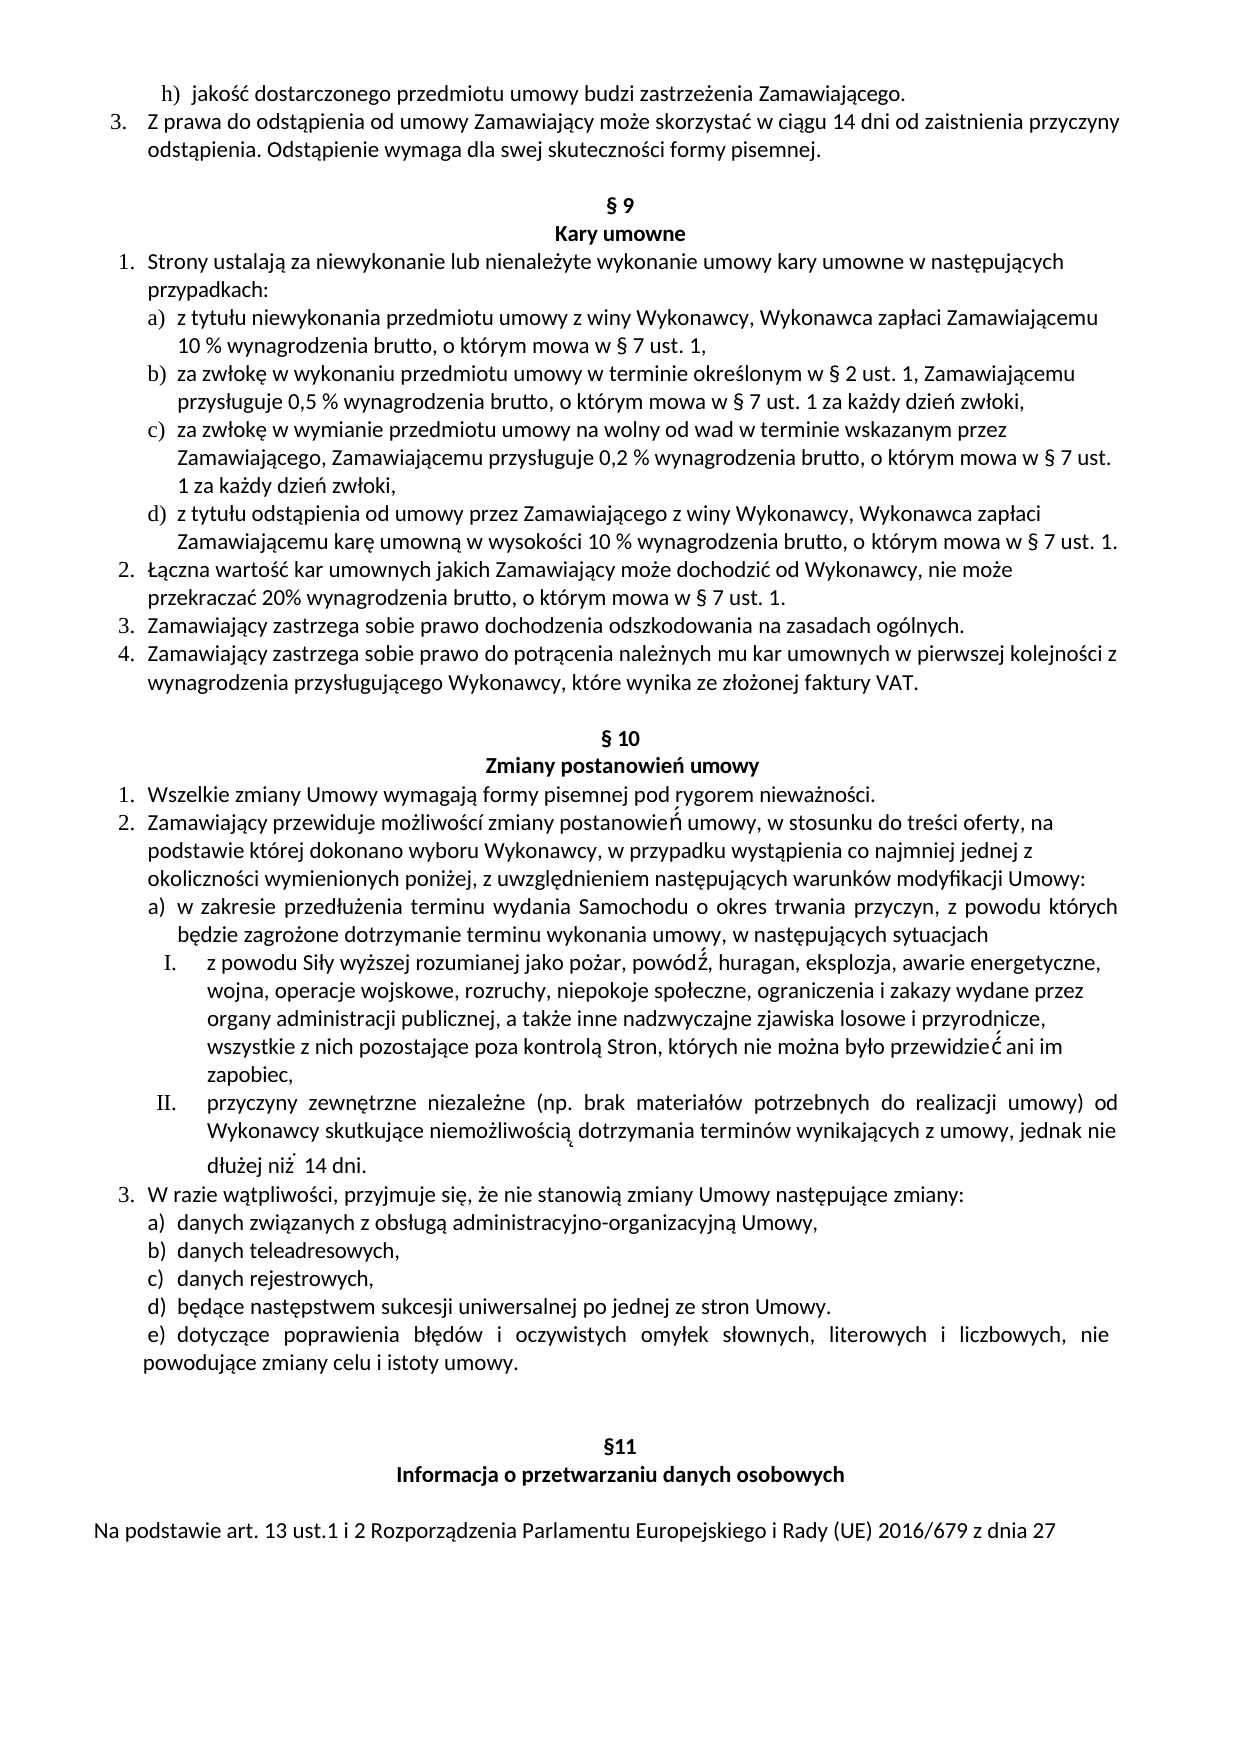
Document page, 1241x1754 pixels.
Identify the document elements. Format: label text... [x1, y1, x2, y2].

list Strony ustalają za niewykonanie lub nienależyte wykonanie umowy kary umowne w następujących przypadkach: [118, 247, 1121, 303]
list za zwłokę w wymianie przedmiotu umowy na wolny od wad w terminie wskazanym przez Zamawiającego, Zamawiającemu przysługuje 0,2 % wynagrodzenia brutto, o którym mowa w § 7 ust. 1 za każdy dzień zwłoki, [147, 415, 1120, 499]
list przyczyny zewnętrzne niezależne (np. brak materiałów potrzebnych do realizacji umowy) od [156, 1088, 1134, 1116]
text Wykonawcy skutkujące niemożliwością̨ dotrzymania terminów wynikających z umowy, jednak nie dłużej niż̇ 14 dni. [207, 1116, 1121, 1180]
list danych rejestrowych, [147, 1264, 1134, 1292]
list Zamawiający przewiduje możliwoścí zmiany postanowień́ umowy, w stosunku do treści oferty, na podstawie której dokonano wyboru Wykonawcy, w przypadku wystąpienia co najmniej jednej z okoliczności wymienionych poniżej, z uwzględnieniem następujących warunków modyfikacji Umowy: [118, 808, 1121, 892]
list z tytułu odstąpienia od umowy przez Zamawiającego z winy Wykonawcy, Wykonawca zapłaci Zamawiającemu karę umowną w wysokości 10 % wynagrodzenia brutto, o którym mowa w § 7 ust. 1. [147, 499, 1121, 556]
list z powodu Siły wyższej rozumianej jako pożar, powódź́, huragan, eksplozja, awarie energetyczne, wojna, operacje wojskowe, rozruchy, niepokoje społeczne, ograniczenia i zakazy wydane przez organy administracji publicznej, a także inne nadzwyczajne zjawiska losowe i przyrodnicze, wszystkie z nich pozostające poza kontrolą Stron, których nie można było przewidzieć́ ani im zapobiec, [164, 948, 1121, 1088]
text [94, 1516, 1134, 1544]
text Kary umowne [107, 219, 1134, 247]
text Zmiany postanowień umowy [111, 752, 1134, 780]
list za zwłokę w wykonaniu przedmiotu umowy w terminie określonym w § 2 ust. 1, Zamawiającemu przysługuje 0,5 % wynagrodzenia brutto, o którym mowa w § 7 ust. 1 za każdy dzień zwłoki, [147, 359, 1121, 415]
subtitle Informacja o przetwarzaniu danych osobowych [107, 1460, 1134, 1488]
list z tytułu niewykonania przedmiotu umowy z winy Wykonawcy, Wykonawca zapłaci Zamawiającemu 10 % wynagrodzenia brutto, o którym mowa w § 7 ust. 1, [147, 303, 1121, 359]
list dotyczące poprawienia błędów i oczywistych omyłek słownych, literowych i liczbowych, nie powodujące zmiany celu i istoty umowy. [143, 1320, 1122, 1376]
list Zamawiający zastrzega sobie prawo do potrącenia należnych mu kar umownych w pierwszej kolejności z wynagrodzenia przysługującego Wykonawcy, które wynika ze złożonej faktury VAT. [118, 639, 1121, 696]
subtitle §11 [106, 1432, 1134, 1460]
list danych teleadresowych, [147, 1236, 1134, 1264]
list w zakresie przedłużenia terminu wydania Samochodu o okres trwania przyczyn, z powodu których będzie zagrożone dotrzymanie terminu wykonania umowy, w następujących sytuacjach [148, 892, 1134, 948]
list będące następstwem sukcesji uniwersalnej po jednej ze stron Umowy. [147, 1292, 1134, 1320]
list Wszelkie zmiany Umowy wymagają formy pisemnej pod rygorem nieważności. [118, 780, 1134, 808]
subtitle § 9 [107, 191, 1134, 219]
list Łączna wartość kar umownych jakich Zamawiający może dochodzić od Wykonawcy, nie może przekraczać 20% wynagrodzenia brutto, o którym mowa w § 7 ust. 1. [118, 556, 1121, 612]
list W razie wątpliwości, przyjmuje się, że nie stanowią zmiany Umowy następujące zmiany: [118, 1180, 1134, 1208]
subtitle § 10 [107, 724, 1134, 752]
list Zamawiający zastrzega sobie prawo dochodzenia odszkodowania na zasadach ogólnych. [118, 612, 1134, 639]
list danych związanych z obsługą administracyjno-organizacyjną Umowy, [147, 1208, 1134, 1236]
list jakość dostarczonego przedmiotu umowy budzi zastrzeżenia Zamawiającego. [161, 79, 1134, 107]
list Z prawa do odstąpienia od umowy Zamawiający może skorzystać w ciągu 14 dni od zaistnienia przyczyny odstąpienia. Odstąpienie wymaga dla swej skuteczności formy pisemnej. [110, 107, 1121, 163]
